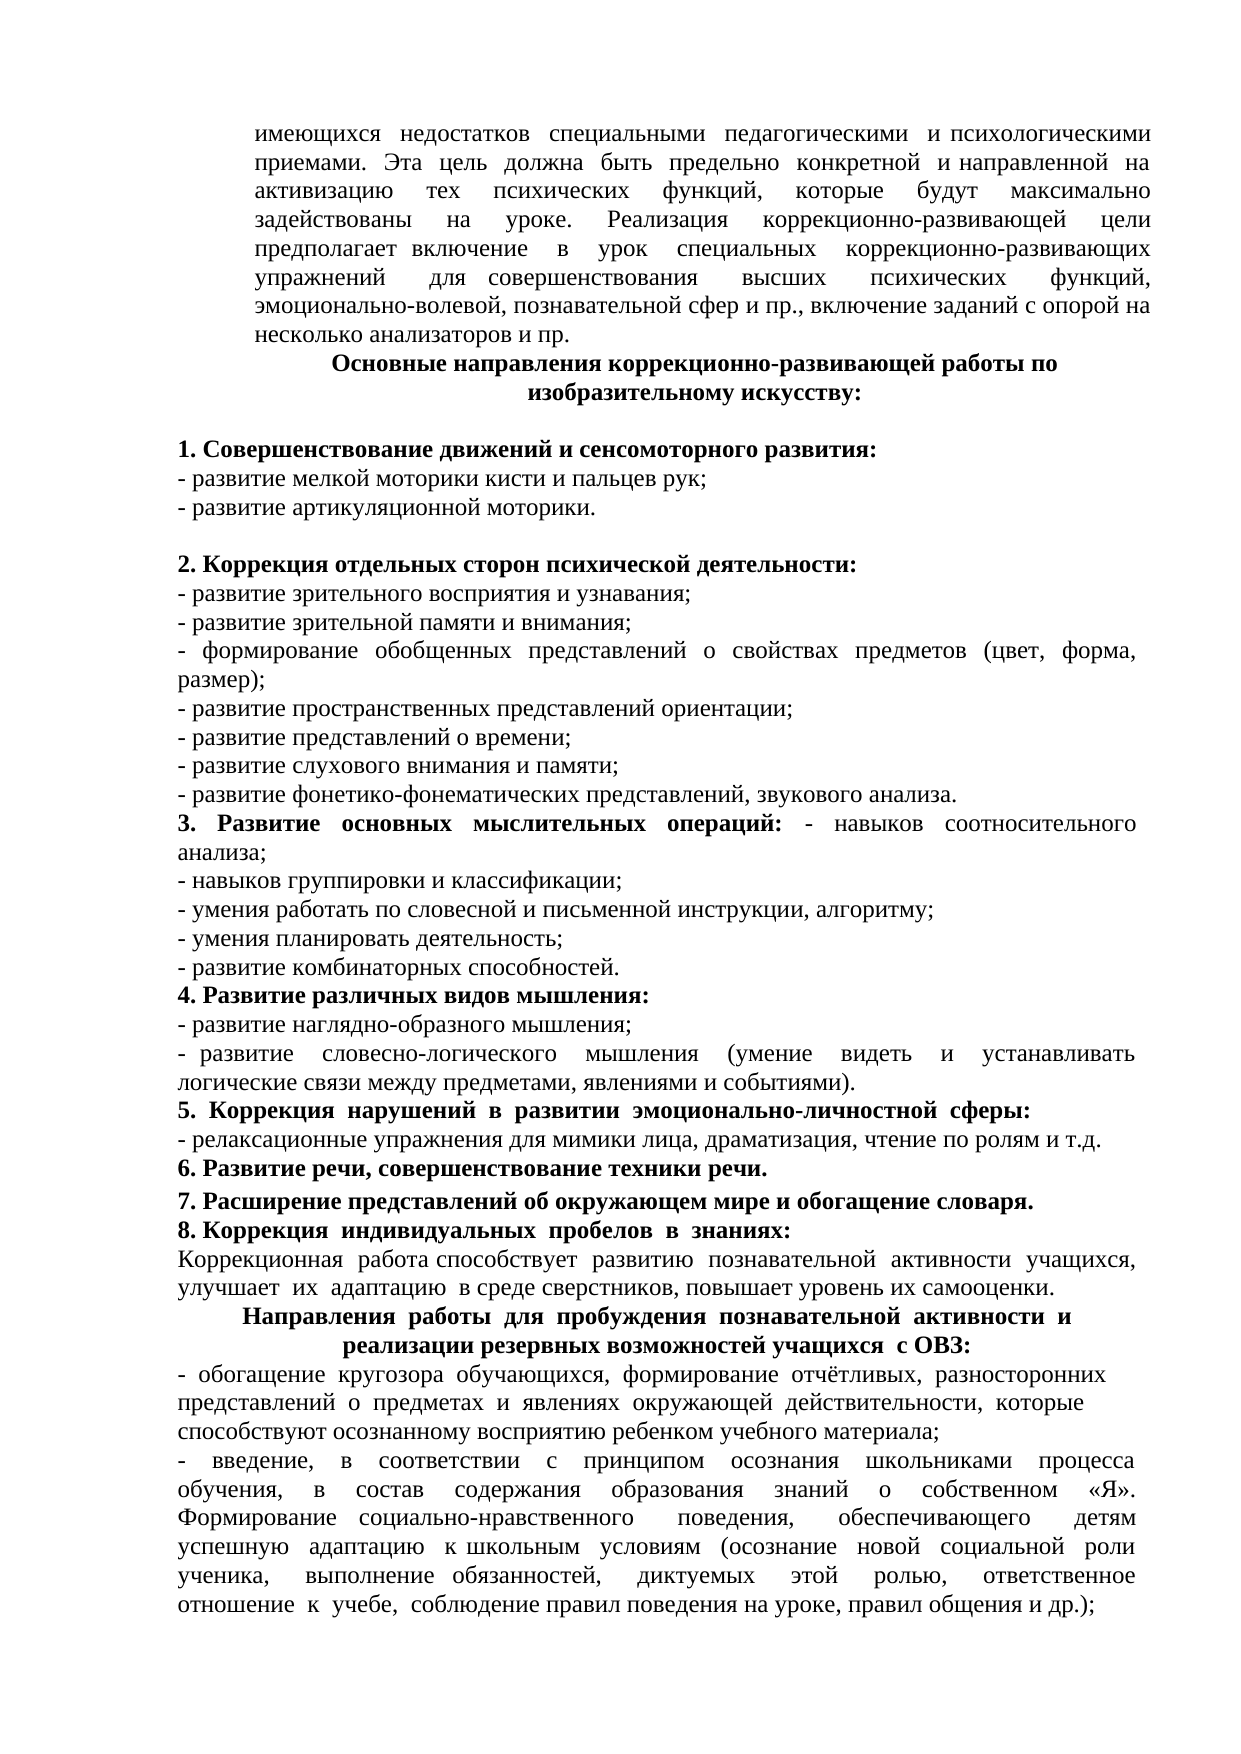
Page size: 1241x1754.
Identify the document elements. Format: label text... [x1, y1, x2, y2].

text - развитие зрительной памяти и внимания; [177, 607, 1137, 636]
text 5. Коррекция нарушений в развитии эмоционально-личностной сферы: [177, 1096, 1137, 1124]
text - умения планировать деятельность; [177, 923, 1137, 952]
text - навыков группировки и классификации; [177, 866, 1137, 894]
text - развитие комбинаторных способностей. [177, 952, 1137, 981]
text способствуют осознанному восприятию ребенком учебного материала; [177, 1416, 1137, 1445]
text - развитие артикуляционной моторики. [177, 492, 1137, 521]
text - развитие зрительного восприятия и узнавания; [177, 578, 1137, 607]
text Направления работы для пробуждения познавательной активности и реализации резервных возможностей учащихся с ОВЗ: [177, 1301, 1137, 1359]
text - умения работать по словесной и письменной инструкции, алгоритму; [177, 894, 1137, 923]
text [254, 118, 1152, 348]
text представлений о предметах и явлениях окружающей действительности, которые [177, 1387, 1137, 1416]
text 4. Развитие различных видов мышления: [177, 981, 1137, 1009]
text - развитие мелкой моторики кисти и пальцев рук; [177, 463, 1137, 492]
text - развитие фонетико-фонематических представлений, звукового анализа. [177, 779, 1137, 808]
text - развитие представлений о времени; [177, 722, 1137, 751]
text Коррекционная работа способствует развитию познавательной активности учащихся, улучшает их адаптацию в среде сверстников, повышает уровень их самооценки. [177, 1244, 1137, 1301]
text - релаксационные упражнения для мимики лица, драматизация, чтение по ролям и т.д. [177, 1124, 1137, 1153]
text 1. Совершенствование движений и сенсомоторного развития: [177, 434, 1137, 463]
text - формирование обобщенных представлений о свойствах предметов (цвет, форма, размер); [177, 636, 1137, 693]
text 7. Расширение представлений об окружающем мире и обогащение словаря. [177, 1186, 1137, 1215]
text - введение, в соответствии с принципом осознания школьниками процесса обучения, в состав содержания образования знаний о собственном «Я». Формирование социально-нравственного поведения, обеспечивающего детям успешную адаптацию к школьным условиям (осознание новой социальной роли ученика, выполнение обязанностей, диктуемых этой ролью, ответственное отношение к учебе, соблюдение правил поведения на уроке, правил общения и др.); [177, 1445, 1137, 1617]
list Основные направления коррекционно-развивающей работы по изобразительному искусству: [252, 348, 1137, 406]
text 2. Коррекция отдельных сторон психической деятельности: [177, 549, 1137, 578]
text - развитие слухового внимания и памяти; [177, 751, 1137, 779]
text 3. Развитие основных мыслительных операций: - навыков соотносительного анализа; [177, 808, 1137, 866]
text 8. Коррекция индивидуальных пробелов в знаниях: [177, 1215, 1137, 1244]
text - развитие словесно-логического мышления (умение видеть и устанавливать логические связи между предметами, явлениями и событиями). [177, 1038, 1137, 1096]
text - развитие наглядно-образного мышления; [177, 1009, 1137, 1038]
text - развитие пространственных представлений ориентации; [177, 693, 1137, 722]
text 6. Развитие речи, совершенствование техники речи. [177, 1153, 1137, 1182]
text - обогащение кругозора обучающихся, формирование отчётливых, разносторонних [177, 1359, 1137, 1387]
